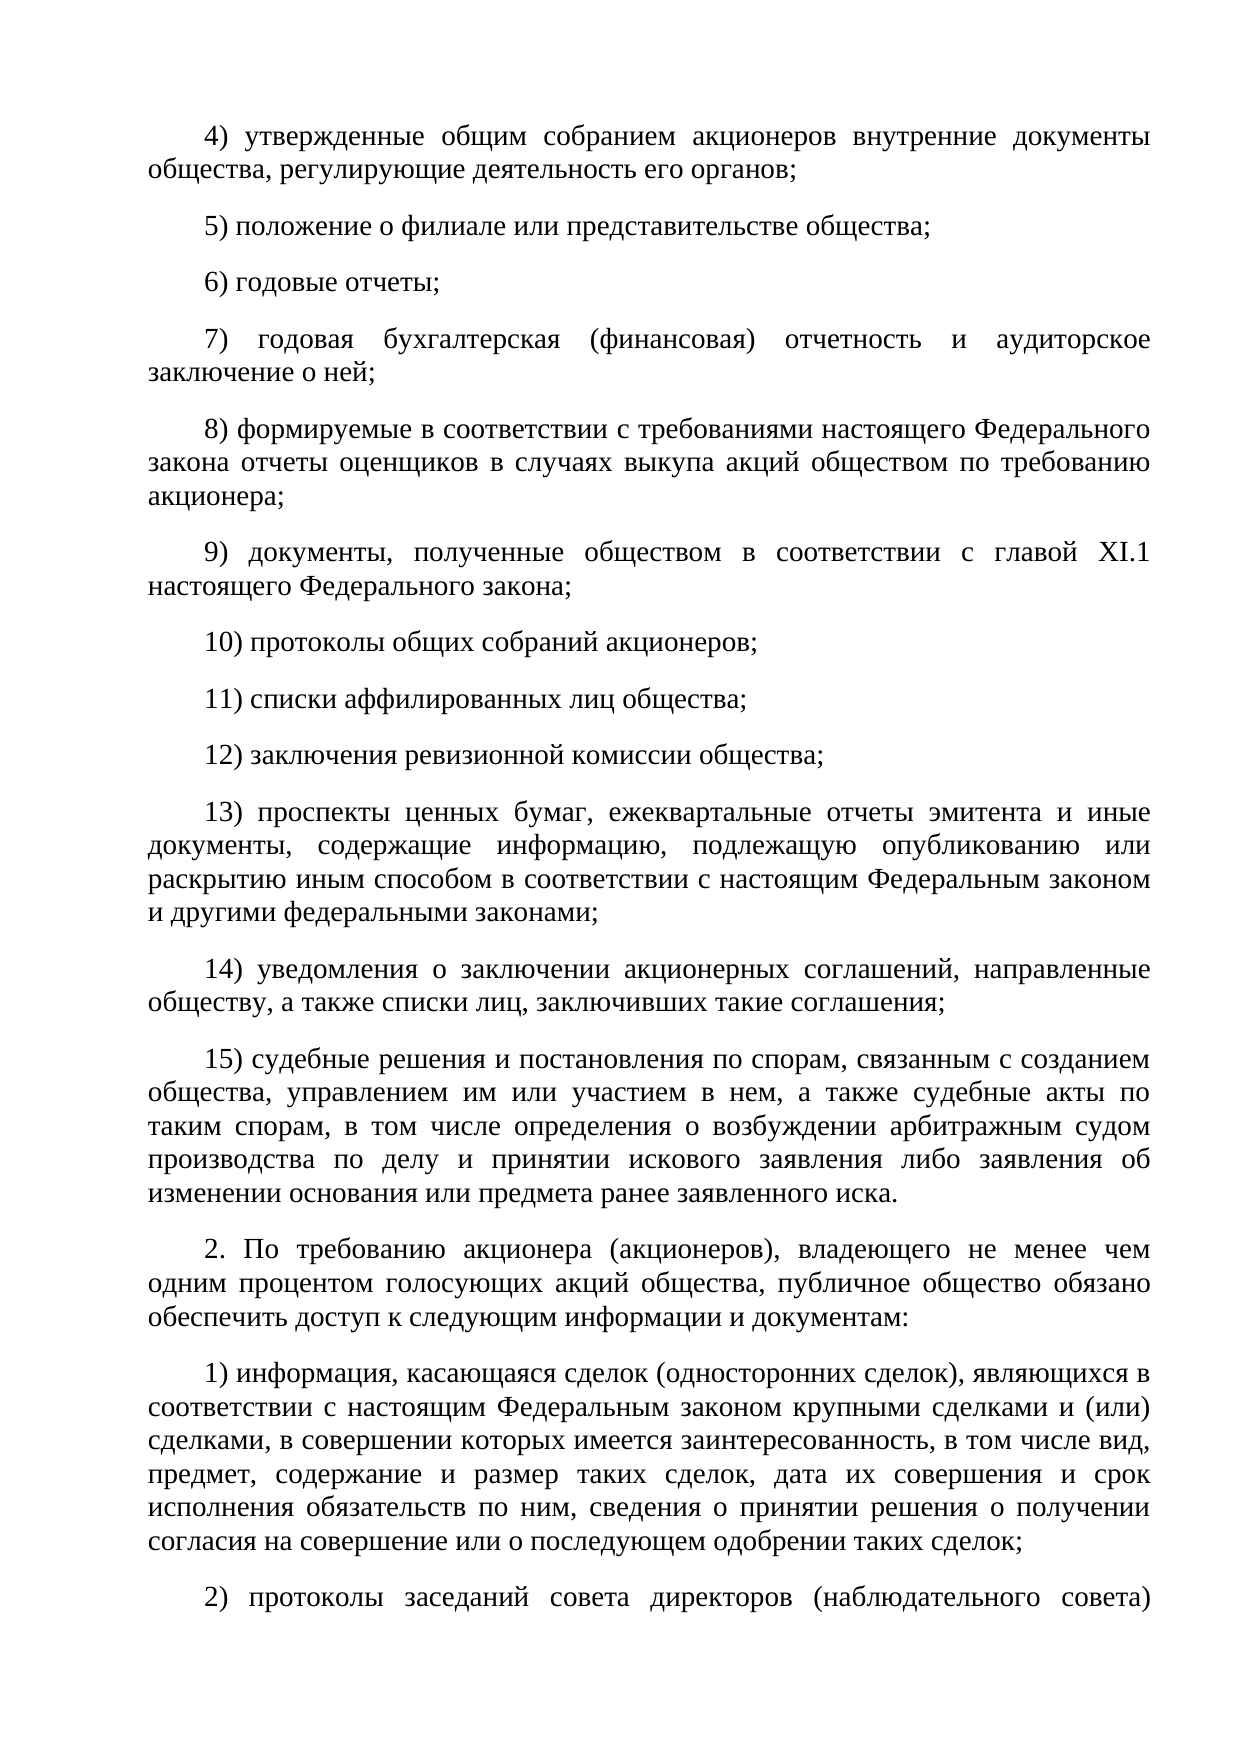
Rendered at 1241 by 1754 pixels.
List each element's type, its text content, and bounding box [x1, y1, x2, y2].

text 9) документы, полученные обществом в соответствии с главой XI.1 настоящего Федерального закона; [148, 534, 1152, 602]
text 8) формируемые в соответствии с требованиями настоящего Федерального закона отчеты оценщиков в случаях выкупа акций обществом по требованию акционера; [148, 411, 1152, 512]
text 5) положение о филиале или представительстве общества; [148, 208, 1152, 242]
text 11) списки аффилированных лиц общества; [148, 681, 1152, 714]
text 12) заключения ревизионной комиссии общества; [148, 737, 1152, 771]
text 15) судебные решения и постановления по спорам, связанным с созданием общества, управлением им или участием в нем, а также судебные акты по таким спорам, в том числе определения о возбуждении арбитражным судом производства по делу и принятии искового заявления либо заявления об изменении основания или предмета ранее заявленного иска. [148, 1041, 1152, 1209]
text 1) информация, касающаяся сделок (односторонних сделок), являющихся в соответствии с настоящим Федеральным законом крупными сделками и (или) сделками, в совершении которых имеется заинтересованность, в том числе вид, предмет, содержание и размер таких сделок, дата их совершения и срок исполнения обязательств по ним, сведения о принятии решения о получении согласия на совершение или о последующем одобрении таких сделок; [148, 1355, 1152, 1556]
text 14) уведомления о заключении акционерных соглашений, направленные обществу, а также списки лиц, заключивших такие соглашения; [148, 951, 1152, 1018]
text 7) годовая бухгалтерская (финансовая) отчетность и аудиторское заключение о ней; [148, 321, 1152, 388]
text 10) протоколы общих собраний акционеров; [148, 624, 1152, 658]
text 6) годовые отчеты; [148, 264, 1152, 298]
text 13) проспекты ценных бумаг, ежеквартальные отчеты эмитента и иные документы, содержащие информацию, подлежащую опубликованию или раскрытию иным способом в соответствии с настоящим Федеральным законом и другими федеральными законами; [148, 794, 1152, 928]
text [148, 1579, 1152, 1613]
text 2. По требованию акционера (акционеров), владеющего не менее чем одним процентом голосующих акций общества, публичное общество обязано обеспечить доступ к следующим информации и документам: [148, 1232, 1152, 1332]
text 4) утвержденные общим собранием акционеров внутренние документы общества, регулирующие деятельность его органов; [148, 118, 1152, 185]
